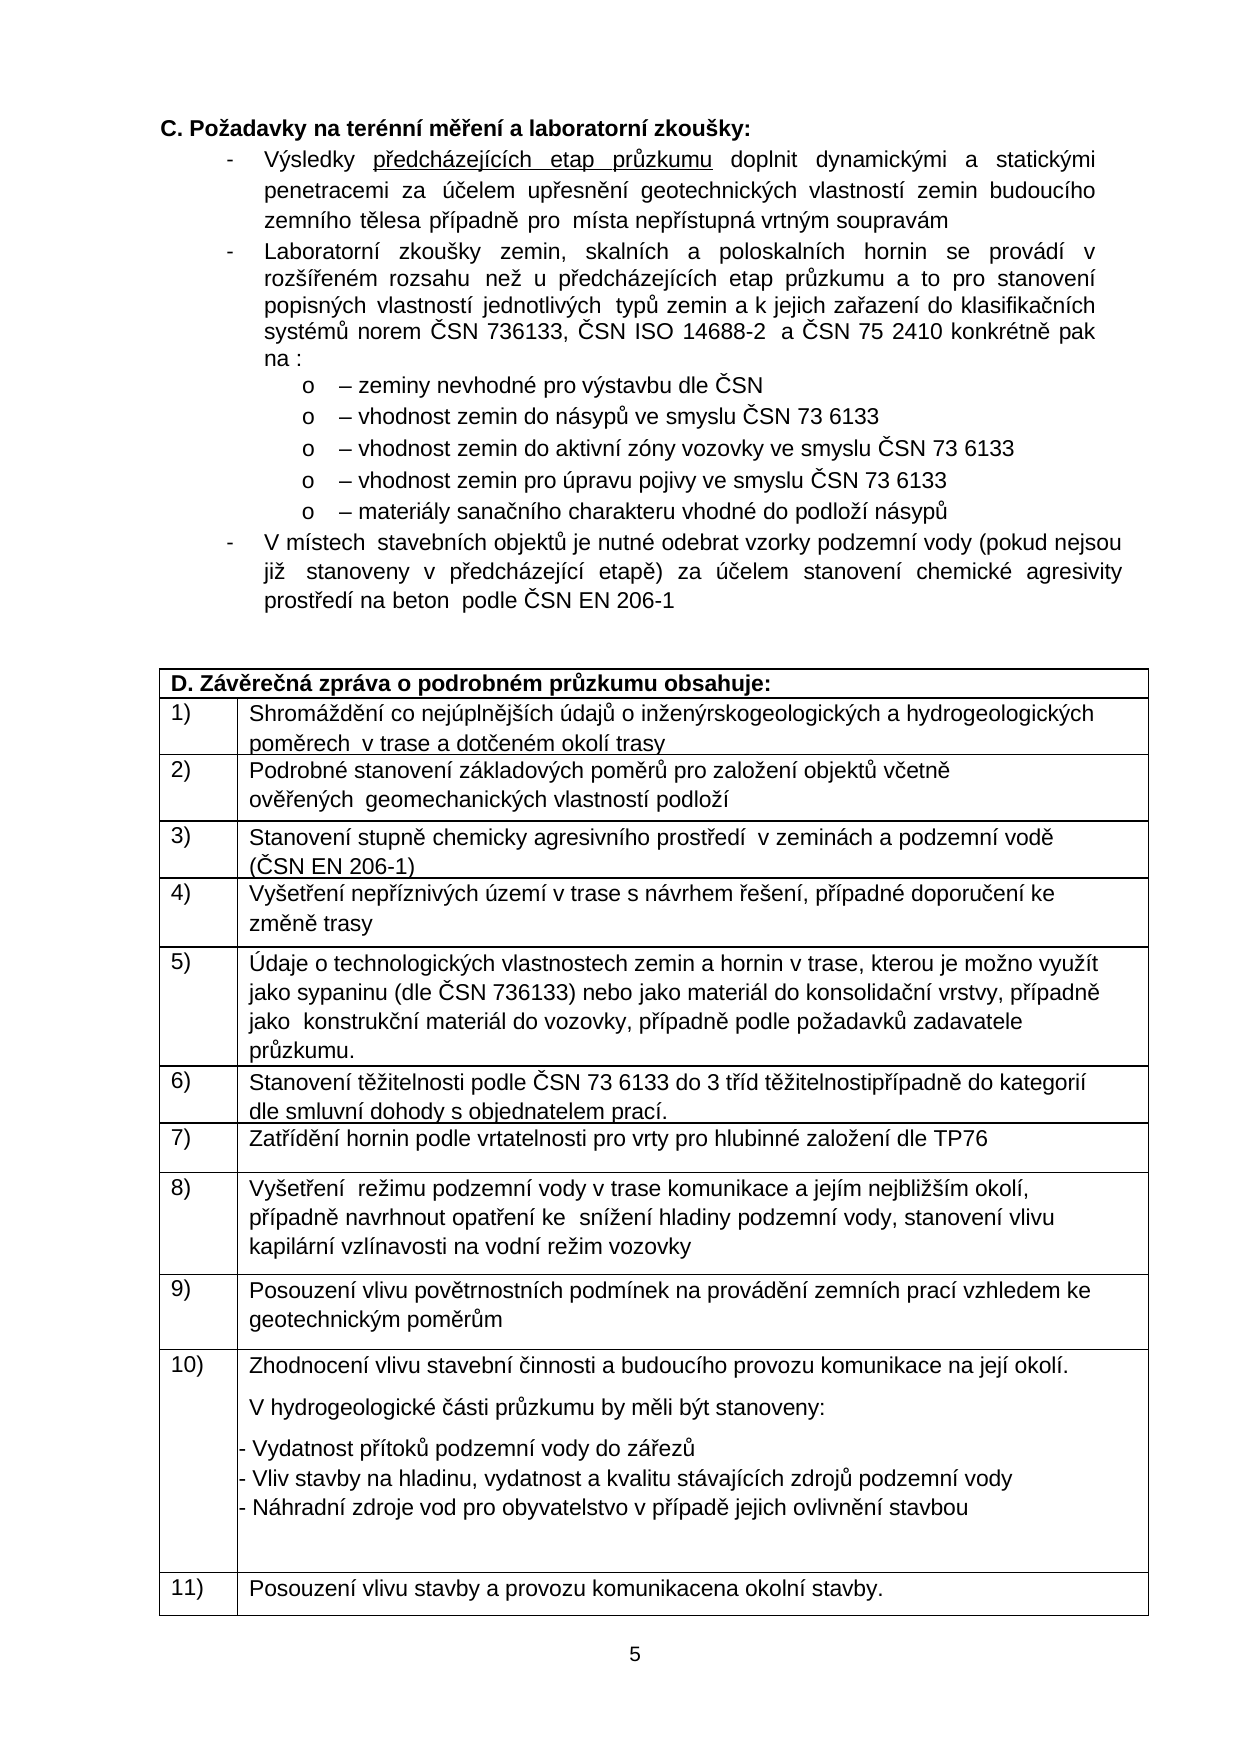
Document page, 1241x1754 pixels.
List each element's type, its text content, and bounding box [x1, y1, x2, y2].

list – vhodnost zemin pro úpravu pojivy ve smyslu ČSN 73 6133 [301, 467, 1122, 495]
table_cell 7) [160, 1124, 237, 1172]
table_cell Posouzení vlivu povětrnostních podmínek na provádění zemních prací vzhledem ke geotechnickým poměrům [238, 1275, 1148, 1349]
table_cell Údaje o technologických vlastnostech zemin a hornin v trase, kterou je možno využít jako sypaninu (dle ČSN 736133) nebo jako materiál do konsolidační vrstvy, případně jako konstrukční materiál do vozovky, případně podle požadavků zadavatele průzkumu. [238, 948, 1148, 1065]
table_cell Vyšetření nepříznivých území v trase s návrhem řešení, případné doporučení ke změně trasy [238, 879, 1148, 946]
table_cell 10) [160, 1350, 237, 1572]
table_cell Zhodnocení vlivu stavební činnosti a budoucího provozu komunikace na její okolí. V hydrogeologické části průzkumu by měli být stanoveny: - Vydatnost přítoků podzemní vody do zářezů - Vliv stavby na hladinu, vydatnost a kvalitu stávajících zdrojů podzemní vody - Náhradní zdroje vod pro obyvatelstvo v případě jejich ovlivnění stavbou [238, 1350, 1148, 1572]
table_cell Stanovení stupně chemicky agresivního prostředí v zeminách a podzemní vodě (ČSN EN 206-1) [238, 822, 1148, 877]
table_cell Vyšetření režimu podzemní vody v trase komunikace a jejím nejbližším okolí, případně navrhnout opatření ke snížení hladiny podzemní vody, stanovení vlivu kapilární vzlínavosti na vodní režim vozovky [238, 1173, 1148, 1274]
list – vhodnost zemin do aktivní zóny vozovky ve smyslu ČSN 73 6133 [301, 435, 1122, 463]
list V místech stavebních objektů je nutné odebrat vzorky podzemní vody (pokud nejsou již stanoveny v předcházející etapě) za účelem stanovení chemické agresivity prostředí na beton podle ČSN EN 206-1 [226, 527, 1122, 614]
list Laboratorní zkoušky zemin, skalních a poloskalních hornin se provádí v rozšířeném rozsahu než u předcházejících etap průzkumu a to pro stanovení popisných vlastností jednotlivých typů zemin a k jejich zařazení do klasifikačních systémů norem ČSN 736133, ČSN ISO 14688-2 a ČSN 75 2410 konkrétně pak na : [226, 237, 1096, 371]
list Výsledky předcházejících etap průzkumu doplnit dynamickými a statickými penetracemi za účelem upřesnění geotechnických vlastností zemin budoucího zemního tělesa případně pro místa nepřístupná vrtným soupravám [226, 146, 1096, 234]
table_cell Shromáždění co nejúplnějších údajů o inženýrskogeologických a hydrogeologických poměrech v trase a dotčeném okolí trasy [238, 699, 1148, 754]
table_cell Posouzení vlivu stavby a provozu komunikacena okolní stavby. [238, 1573, 1148, 1615]
list – zeminy nevhodné pro výstavbu dle ČSN [301, 371, 1122, 399]
table_cell 1) [160, 699, 237, 754]
table_cell 11) [160, 1573, 237, 1615]
table_cell 8) [160, 1173, 237, 1274]
table_cell Stanovení těžitelnosti podle ČSN 73 6133 do 3 tříd těžitelnostipřípadně do kategorií dle smluvní dohody s objednatelem prací. [238, 1067, 1148, 1122]
table_cell 4) [160, 879, 237, 946]
list – vhodnost zemin do násypů ve smyslu ČSN 73 6133 [301, 403, 1122, 431]
table_cell 9) [160, 1275, 237, 1349]
table_header D. Závěrečná zpráva o podrobném průzkumu obsahuje: [160, 670, 1148, 697]
table_cell 2) [160, 755, 237, 820]
list – materiály sanačního charakteru vhodné do podloží násypů [301, 498, 1122, 527]
table_cell Zatřídění hornin podle vrtatelnosti pro vrty pro hlubinné založení dle TP76 [238, 1124, 1148, 1172]
text C. Požadavky na terénní měření a laboratorní zkoušky: [148, 115, 1122, 141]
table_cell 6) [160, 1067, 237, 1122]
table_cell Podrobné stanovení základových poměrů pro založení objektů včetně ověřených geomechanických vlastností podloží [238, 755, 1148, 820]
table_cell 3) [160, 822, 237, 877]
table_cell 5) [160, 948, 237, 1065]
